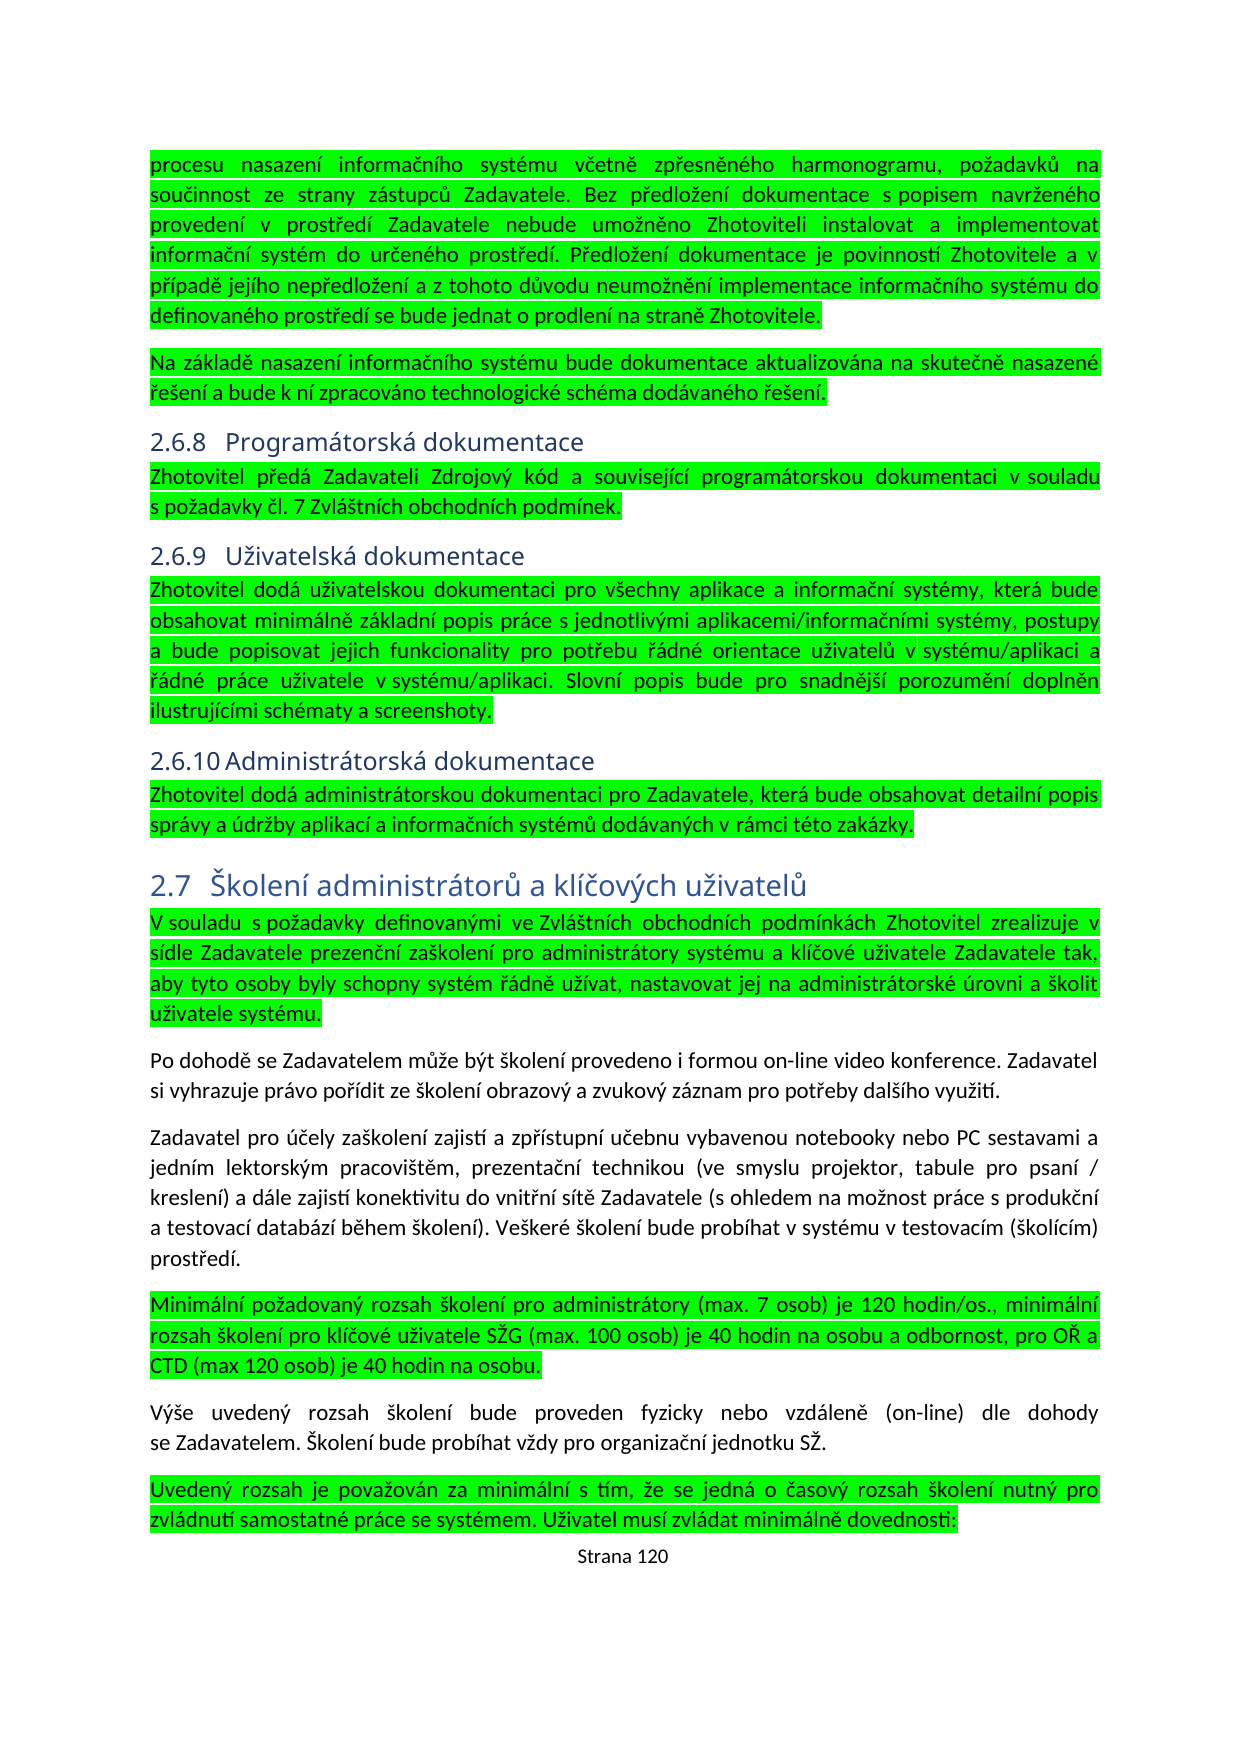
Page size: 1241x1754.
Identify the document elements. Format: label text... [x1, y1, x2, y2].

text Uvedený rozsah je považován za minimální s tím, že se jedná o časový rozsah školení nutný pro zvládnutí samostatné práce se systémem. Uživatel musí zvládat minimálně dovednosti: [150, 1503, 1100, 1533]
text Zhotovitel předá Zadavateli Zdrojový kód a související programátorskou dokumentaci v souladu s požadavky čl. 7 Zvláštních obchodních podmínek. [150, 490, 1100, 520]
subtitle Uživatelská dokumentace [150, 539, 1100, 573]
text Minimální požadovaný rozsah školení pro administrátory (max. 7 osob) je 120 hodin/os., minimální rozsah školení pro klíčové uživatele SŽG (max. 100 osob) je 40 hodin na osobu a odbornost, pro OŘ a CTD (max 120 osob) je 40 hodin na osobu. [150, 1349, 1100, 1379]
text Po dohodě se Zadavatelem může být školení provedeno i formou on-line video konference. Zadavatel si vyhrazuje právo pořídit ze školení obrazový a zvukový záznam pro potřeby dalšího využití. [150, 1046, 1100, 1104]
subtitle Programátorská dokumentace [150, 425, 1100, 459]
text Zhotovitel dodá uživatelskou dokumentaci pro všechny aplikace a informační systémy, která bude obsahovat minimálně základní popis práce s jednotlivými aplikacemi/informačními systémy, postupy a bude popisovat jejich funkcionality pro potřebu řádné orientace uživatelů v systému/aplikaci a řádné práce uživatele v systému/aplikaci. Slovní popis bude pro snadnější porozumění doplněn ilustrujícími schématy a screenshoty. [150, 694, 1100, 724]
subtitle Administrátorská dokumentace [150, 743, 1100, 777]
text V souladu s požadavky definovanými ve Zvláštních obchodních podmínkách Zhotovitel zrealizuje v sídle Zadavatele prezenční zaškolení pro administrátory systému a klíčové uživatele Zadavatele tak, aby tyto osoby byly schopny systém řádně užívat, nastavovat jej na administrátorské úrovni a školit uživatele systému. [150, 997, 1100, 1027]
text Na základě nasazení informačního systému bude dokumentace aktualizována na skutečně nasazené řešení a bude k ní zpracováno technologické schéma dodávaného řešení. [150, 376, 1100, 406]
text Zadavatel pro účely zaškolení zajistí a zpřístupní učebnu vybavenou notebooky nebo PC sestavami a jedním lektorským pracovištěm, prezentační technikou (ve smyslu projektor, tabule pro psaní / kreslení) a dále zajistí konektivitu do vnitřní sítě Zadavatele (s ohledem na možnost práce s produkční a testovací databází během školení). Veškeré školení bude probíhat v systému v testovacím (školícím) prostředí. [150, 1123, 1100, 1272]
text Výše uvedený rozsah školení bude proveden fyzicky nebo vzdáleně (on-line) dle dohody se Zadavatelem. Školení bude probíhat vždy pro organizační jednotku SŽ. [150, 1398, 1100, 1456]
text Zhotovitel dodá administrátorskou dokumentaci pro Zadavatele, která bude obsahovat detailní popis správy a údržby aplikací a informačních systémů dodávaných v rámci této zakázky. [150, 808, 1100, 838]
subtitle Školení administrátorů a klíčových uživatelů [150, 866, 1100, 905]
